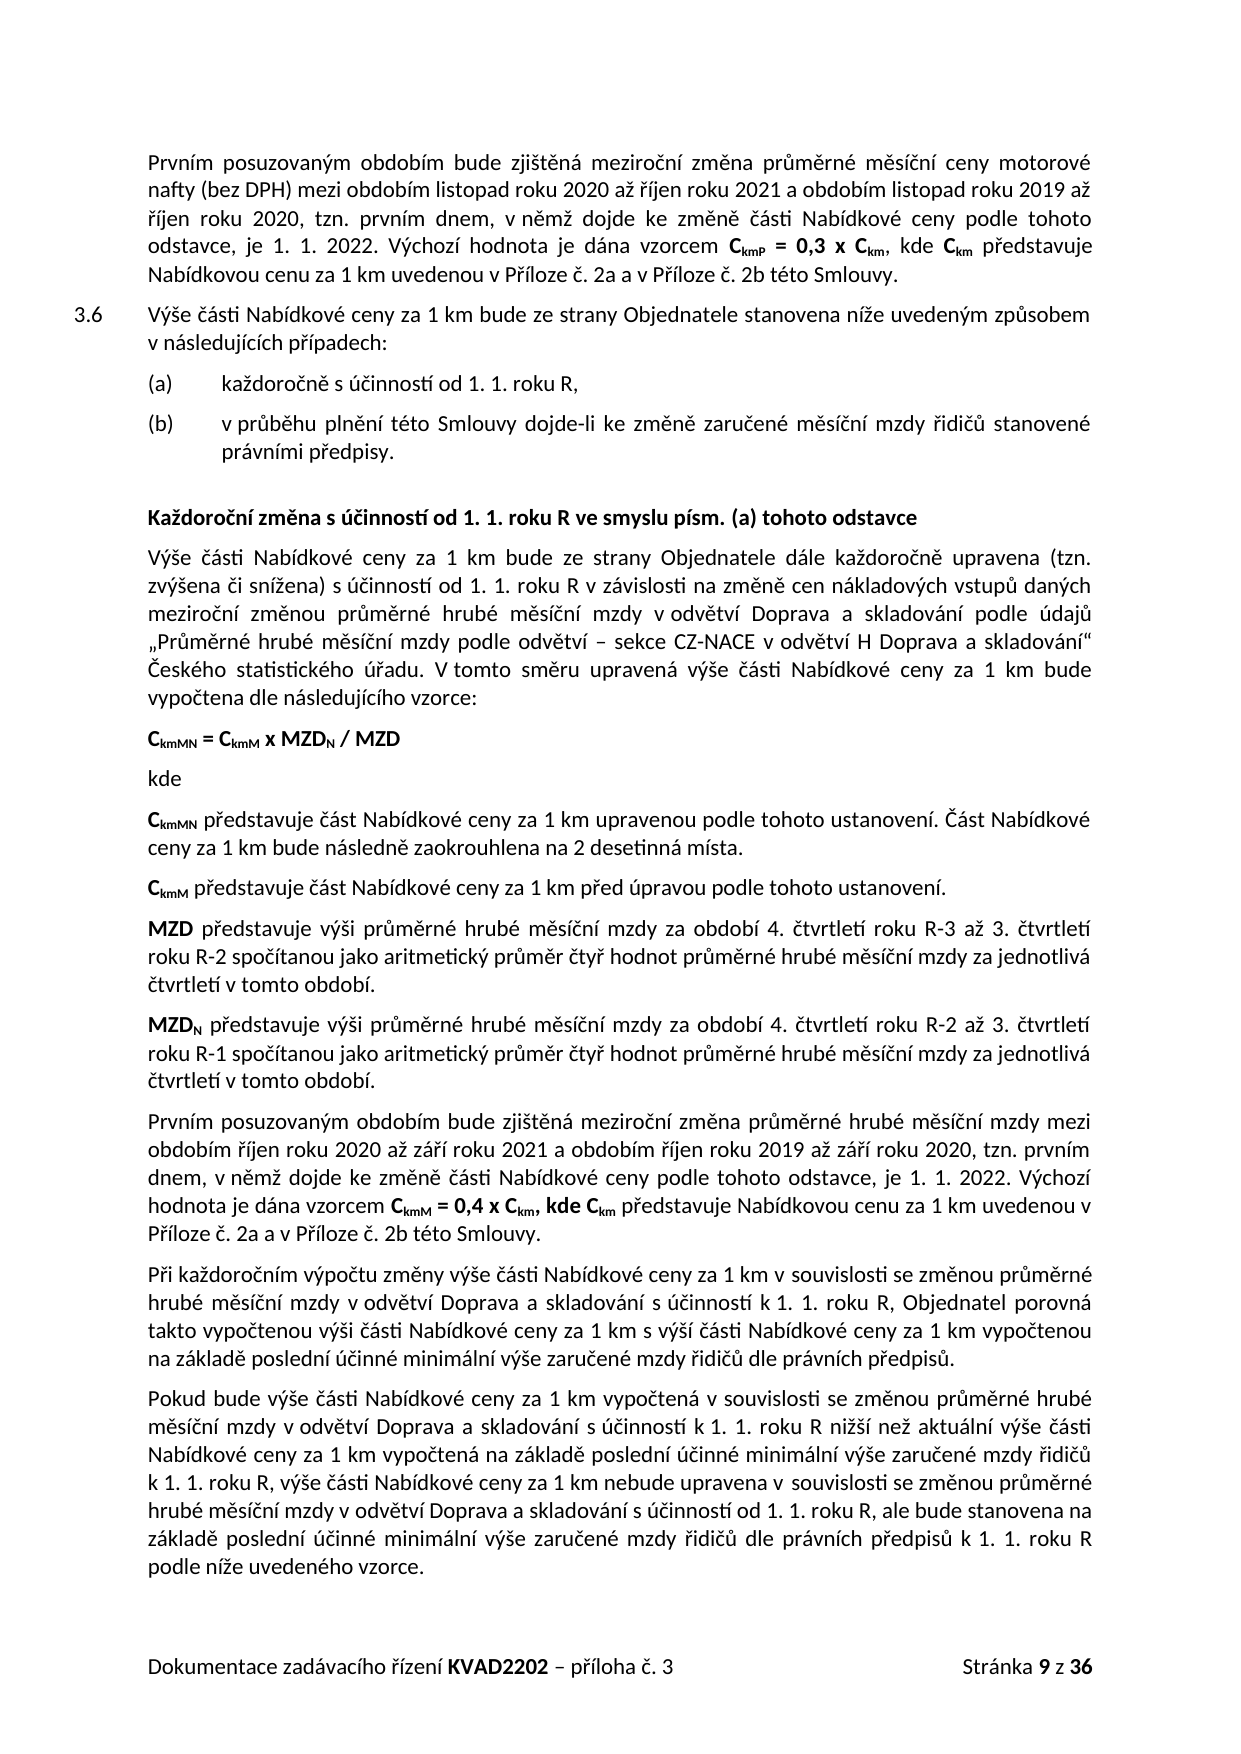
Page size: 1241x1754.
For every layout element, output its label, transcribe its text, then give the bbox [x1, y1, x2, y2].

text Výše části Nabídkové ceny za 1 km bude ze strany Objednatele stanovena níže uvedeným způsobem v následujících případech: [74, 300, 1093, 356]
list MZDN představuje výši průměrné hrubé měsíční mzdy za období 4. čtvrtletí roku R-2 až 3. čtvrtletí roku R-1 spočítanou jako aritmetický průměr čtyř hodnot průměrné hrubé měsíční mzdy za jednotlivá čtvrtletí v tomto období. [148, 1011, 1093, 1095]
list Pokud bude výše části Nabídkové ceny za 1 km vypočtená v souvislosti se změnou průměrné hrubé měsíční mzdy v odvětví Doprava a skladování s účinností k 1. 1. roku R nižší než aktuální výše části Nabídkové ceny za 1 km vypočtená na základě poslední účinné minimální výše zaručené mzdy řidičů k 1. 1. roku R, výše části Nabídkové ceny za 1 km nebude upravena v souvislosti se změnou průměrné hrubé měsíční mzdy v odvětví Doprava a skladování s účinností od 1. 1. roku R, ale bude stanovena na základě poslední účinné minimální výše zaručené mzdy řidičů dle právních předpisů k 1. 1. roku R podle níže uvedeného vzorce. [148, 1384, 1093, 1581]
list CkmM představuje část Nabídkové ceny za před úpravou podle tohoto ustanovení. [148, 873, 1093, 902]
text v průběhu plnění této Smlouvy dojde-li ke změně zaručené měsíční mzdy řidičů stanovené právními předpisy. [148, 409, 1093, 465]
list Každoroční změna s účinností od 1. 1. roku R ve smyslu písm. (a) tohoto odstavce [148, 503, 1093, 531]
list Při každoročním výpočtu změny výše části Nabídkové ceny za 1 km v souvislosti se změnou průměrné hrubé měsíční mzdy v odvětví Doprava a skladování s účinností k 1. 1. roku R, Objednatel porovná takto vypočtenou výši části Nabídkové ceny za 1 km s výší části Nabídkové ceny za 1 km vypočtenou na základě poslední účinné minimální výše zaručené mzdy řidičů dle právních předpisů. [148, 1260, 1093, 1372]
list CkmMN = CkmM x MZDN / MZD [148, 724, 1093, 752]
text každoročně s účinností od 1. 1. roku R, [148, 369, 1093, 397]
list CkmMN představuje část Nabídkové ceny za upravenou podle tohoto ustanovení. Část Nabídkové ceny za bude následně zaokrouhlena na 2 desetinná místa. [148, 805, 1093, 861]
list Prvním posuzovaným obdobím bude zjištěná meziroční změna průměrné hrubé měsíční mzdy mezi obdobím říjen roku 2020 až září roku 2021 a obdobím říjen roku 2019 až září roku 2020, tzn. prvním dnem, v němž dojde ke změně části Nabídkové ceny podle tohoto odstavce, je 1. 1. 2022. Výchozí hodnota je dána vzorcem CkmM = 0,4 x Ckm, kde Ckm představuje Nabídkovou cenu za 1 km uvedenou v Příloze č. 2a a v Příloze č. 2b této Smlouvy. [148, 1107, 1093, 1247]
list MZD představuje výši průměrné hrubé měsíční mzdy za období 4. čtvrtletí roku R-3 až 3. čtvrtletí roku R-2 spočítanou jako aritmetický průměr čtyř hodnot průměrné hrubé měsíční mzdy za jednotlivá čtvrtletí v tomto období. [148, 914, 1093, 998]
list Výše části Nabídkové ceny za 1 km bude ze strany Objednatele dále každoročně upravena (tzn. zvýšena či snížena) s účinností od 1. 1. roku R v závislosti na změně cen nákladových vstupů daných meziroční změnou průměrné hrubé měsíční mzdy v odvětví Doprava a skladování podle údajů „Průměrné hrubé měsíční mzdy podle odvětví – sekce CZ-NACE v odvětví H Doprava a skladování“ Českého statistického úřadu. V tomto směru upravená výše části Nabídkové ceny za 1 km bude vypočtena dle následujícího vzorce: [148, 543, 1093, 711]
list Prvním posuzovaným obdobím bude zjištěná meziroční změna průměrné měsíční ceny motorové nafty (bez DPH) mezi obdobím listopad roku 2020 až říjen roku 2021 a obdobím listopad roku 2019 až říjen roku 2020, tzn. prvním dnem, v němž dojde ke změně části Nabídkové ceny podle tohoto odstavce, je 1. 1. 2022. Výchozí hodnota je dána vzorcem CkmP = 0,3 x Ckm, kde Ckm představuje Nabídkovou cenu za 1 km uvedenou v Příloze č. 2a a v Příloze č. 2b této Smlouvy. [148, 148, 1093, 288]
list kde [148, 764, 1093, 792]
